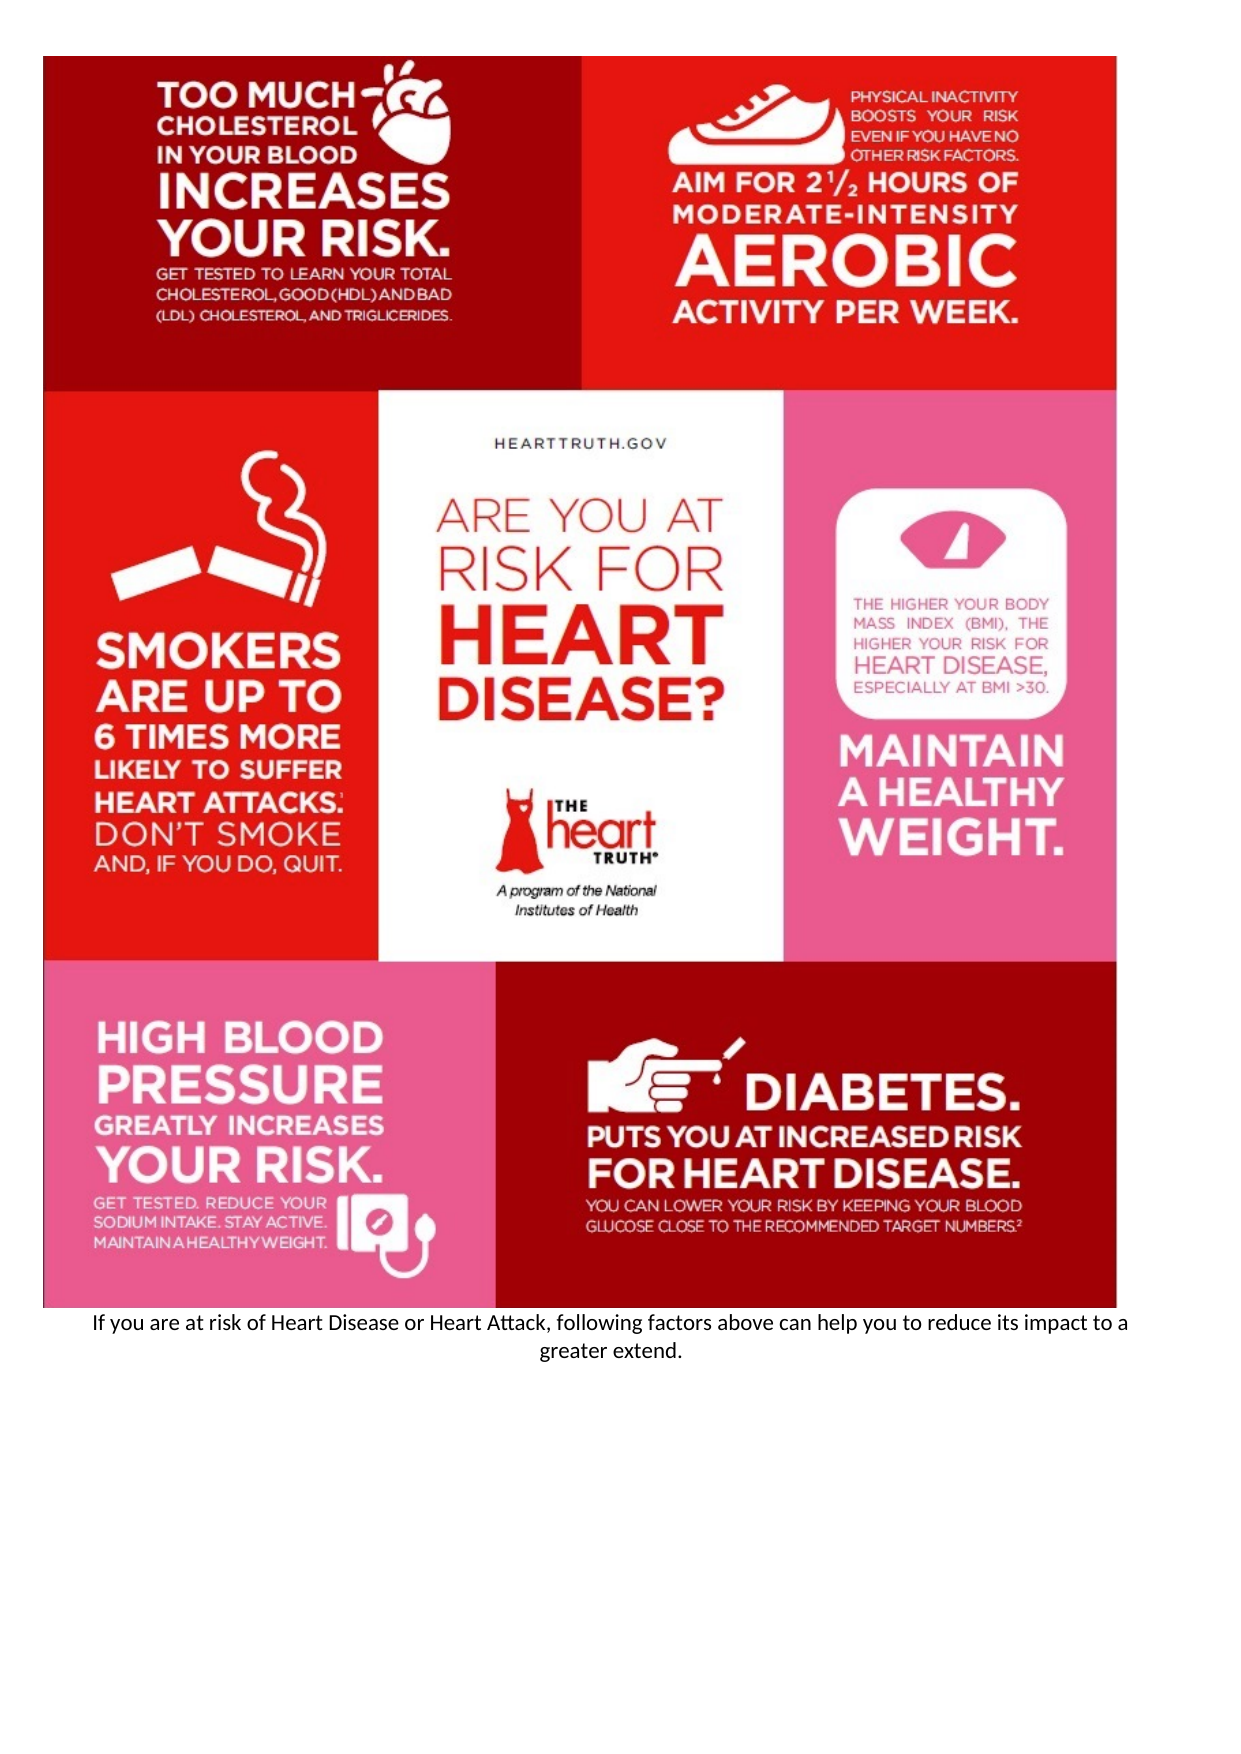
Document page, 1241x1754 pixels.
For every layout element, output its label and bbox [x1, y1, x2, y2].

picture [43, 56, 1118, 1308]
